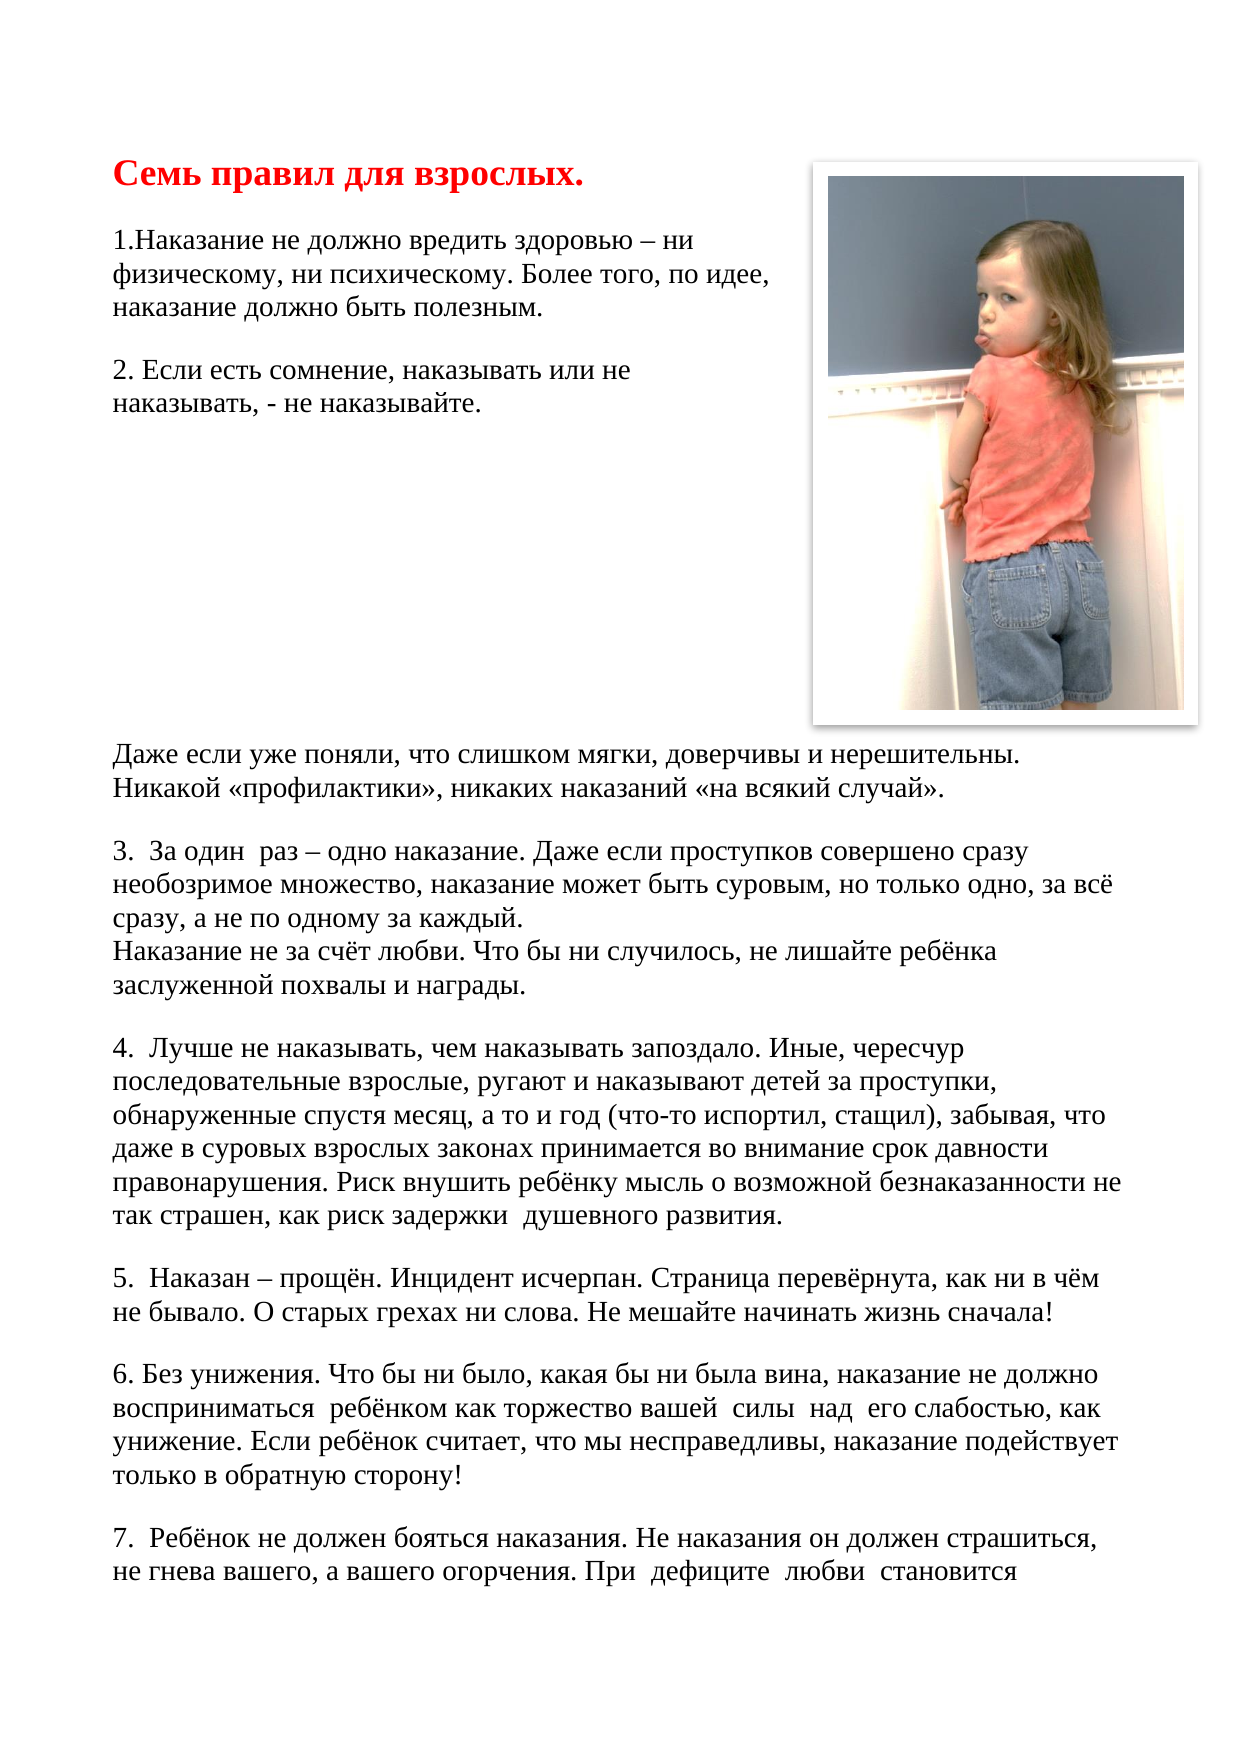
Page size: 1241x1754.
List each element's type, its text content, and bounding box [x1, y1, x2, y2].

text 6. Без унижения. Что бы ни было, какая бы ни была вина, наказание не должно восприниматься ребёнком как торжество вашей силы над его слабостью, как унижение. Если ребёнок считает, что мы несправедливы, наказание подействует только в обратную сторону! [112, 1356, 1128, 1491]
text 5. Наказан – прощён. Инцидент исчерпан. Страница перевёрнута, как ни в чём не бывало. О старых грехах ни слова. Не мешайте начинать жизнь сначала! [112, 1260, 1128, 1327]
text 2. Если есть сомнение, наказывать или не наказывать, - не наказывайте. Даже если уже поняли, что слишком мягки, доверчивы и нерешительны. Никакой «профилактики», никаких наказаний «на всякий случай». [112, 352, 1128, 804]
text Семь правил для взрослых. [112, 150, 1128, 193]
text 4. Лучше не наказывать, чем наказывать запоздало. Иные, чересчур последовательные взрослые, ругают и наказывают детей за проступки, обнаруженные спустя месяц, а то и год (что-то испортил, стащил), забывая, что даже в суровых взрослых законах принимается во внимание срок давности правонарушения. Риск внушить ребёнку мысль о возможной безнаказанности не так страшен, как риск задержки душевного развития. [112, 1030, 1128, 1231]
text 1.Наказание не должно вредить здоровью – ни физическому, ни психическому. Более того, по идее, наказание должно быть полезным. [112, 222, 807, 323]
picture [828, 176, 1184, 710]
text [112, 1520, 1128, 1587]
text 3. За один раз – одно наказание. Даже если проступков совершено сразу необозримое множество, наказание может быть суровым, но только одно, за всё сразу, а не по одному за каждый. Наказание не за счёт любви. Что бы ни случилось, не лишайте ребёнка заслуженной похвалы и награды. [112, 833, 1128, 1001]
